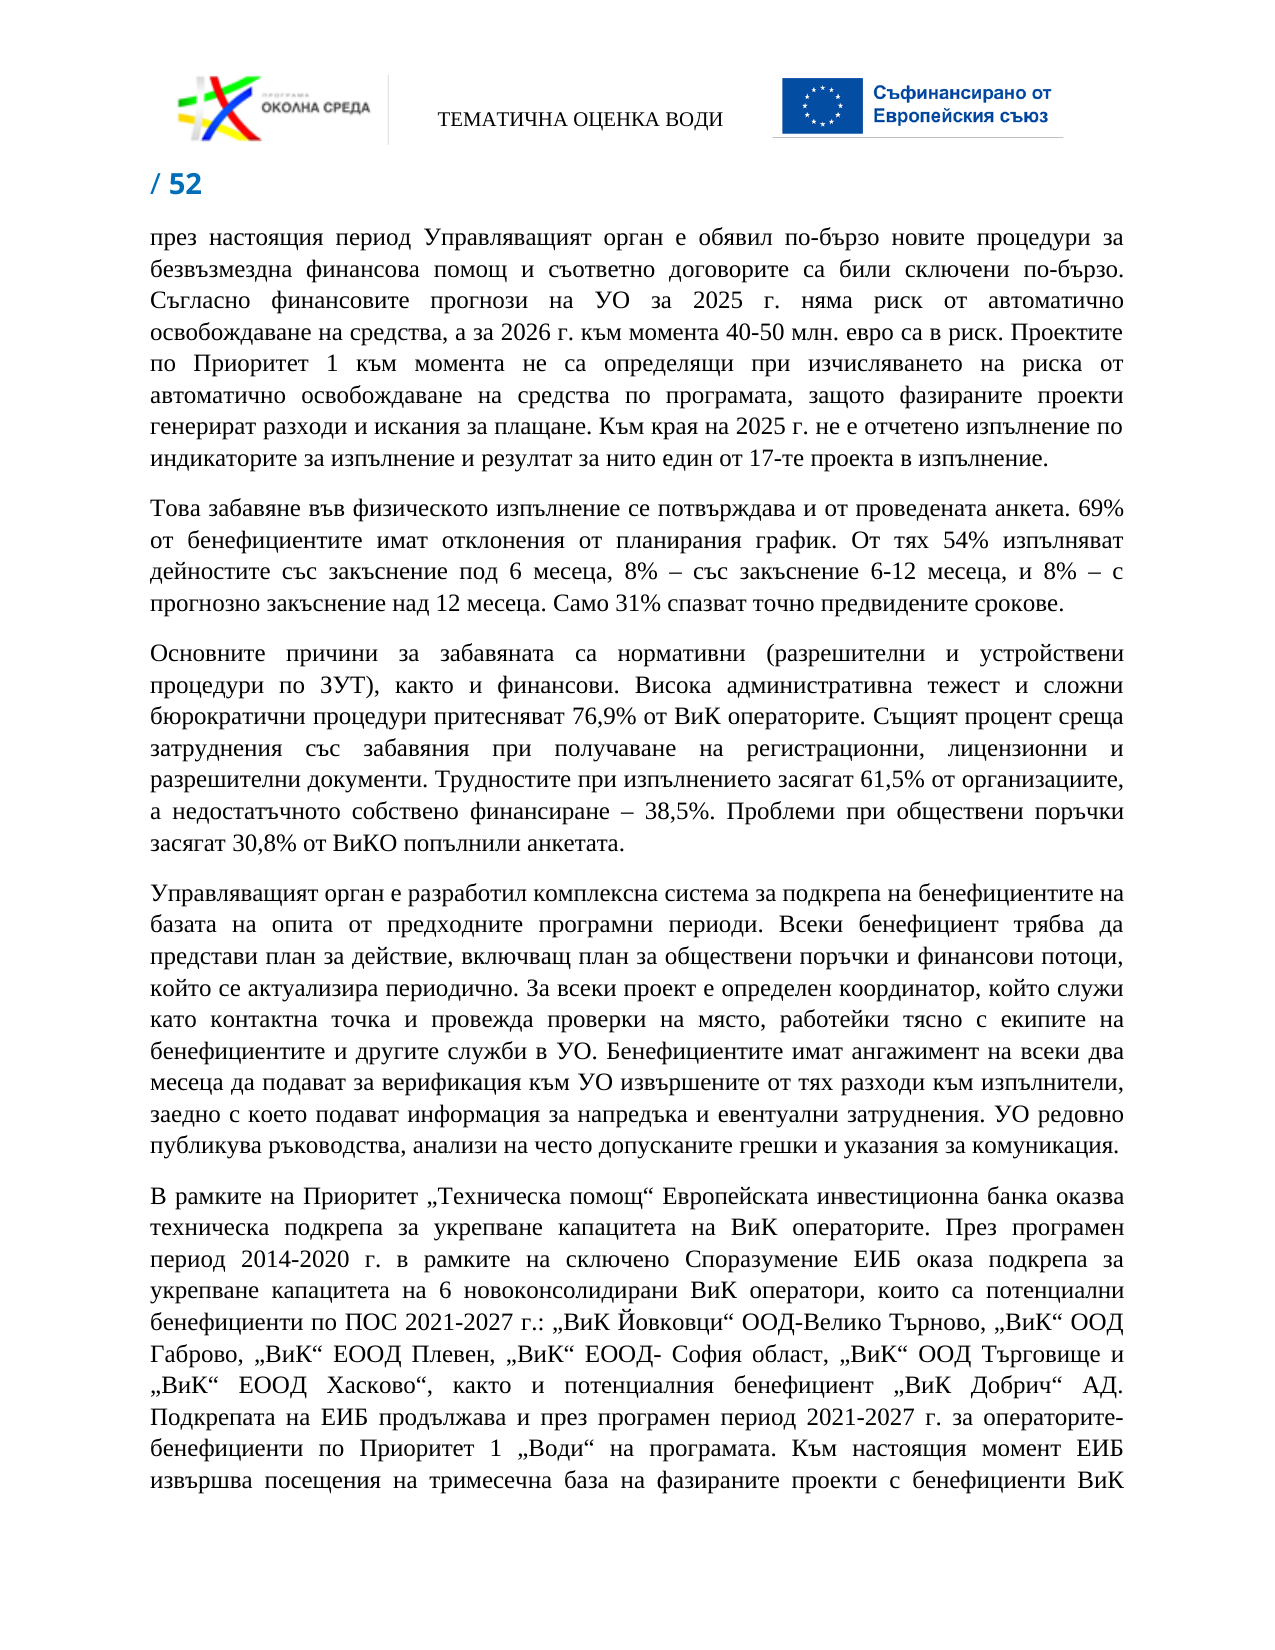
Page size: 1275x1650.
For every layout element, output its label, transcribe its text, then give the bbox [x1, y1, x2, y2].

picture [161, 75, 390, 145]
text Управляващият орган е разработил комплексна система за подкрепа на бенефициентите на базата на опита от предходните програмни периоди. Всеки бенефициент трябва да представи план за действие, включващ план за обществени поръчки и финансови потоци, който се актуализира периодично. За всеки проект е определен координатор, който служи като контактна точка и провежда проверки на място, работейки тясно с екипите на бенефициентите и другите служби в УО. Бенефициентите имат ангажимент на всеки два месеца да подават за верификация към УО извършените от тях разходи към изпълнители, заедно с което подават информация за напредъка и евентуални затруднения. УО редовно публикува ръководства, анализи на често допусканите грешки и указания за комуникация. [150, 878, 1125, 1159]
picture [772, 75, 1064, 138]
text Това забавяне във физическото изпълнение се потвърждава и от проведената анкета. 69% от бенефициентите имат отклонения от планирания график. От тях 54% изпълняват дейностите със закъснение под 6 месеца, 8% – със закъснение 6-12 месеца, и 8% – с прогнозно закъснение над 12 месеца. Само 31% спазват точно предвидените срокове. [150, 493, 1125, 617]
text Основните причини за забавяната са нормативни (разрешителни и устройствени процедури по ЗУТ), както и финансови. Висока административна тежест и сложни бюрократични процедури притесняват 76,9% от ВиК операторите. Същият процент среща затруднения със забавяния при получаване на регистрационни, лицензионни и разрешителни документи. Трудностите при изпълнението засягат 61,5% от организациите, а недостатъчното собствено финансиране – 38,5%. Проблеми при обществени поръчки засягат 30,8% от ВиКО попълнили анкетата. [150, 638, 1125, 856]
